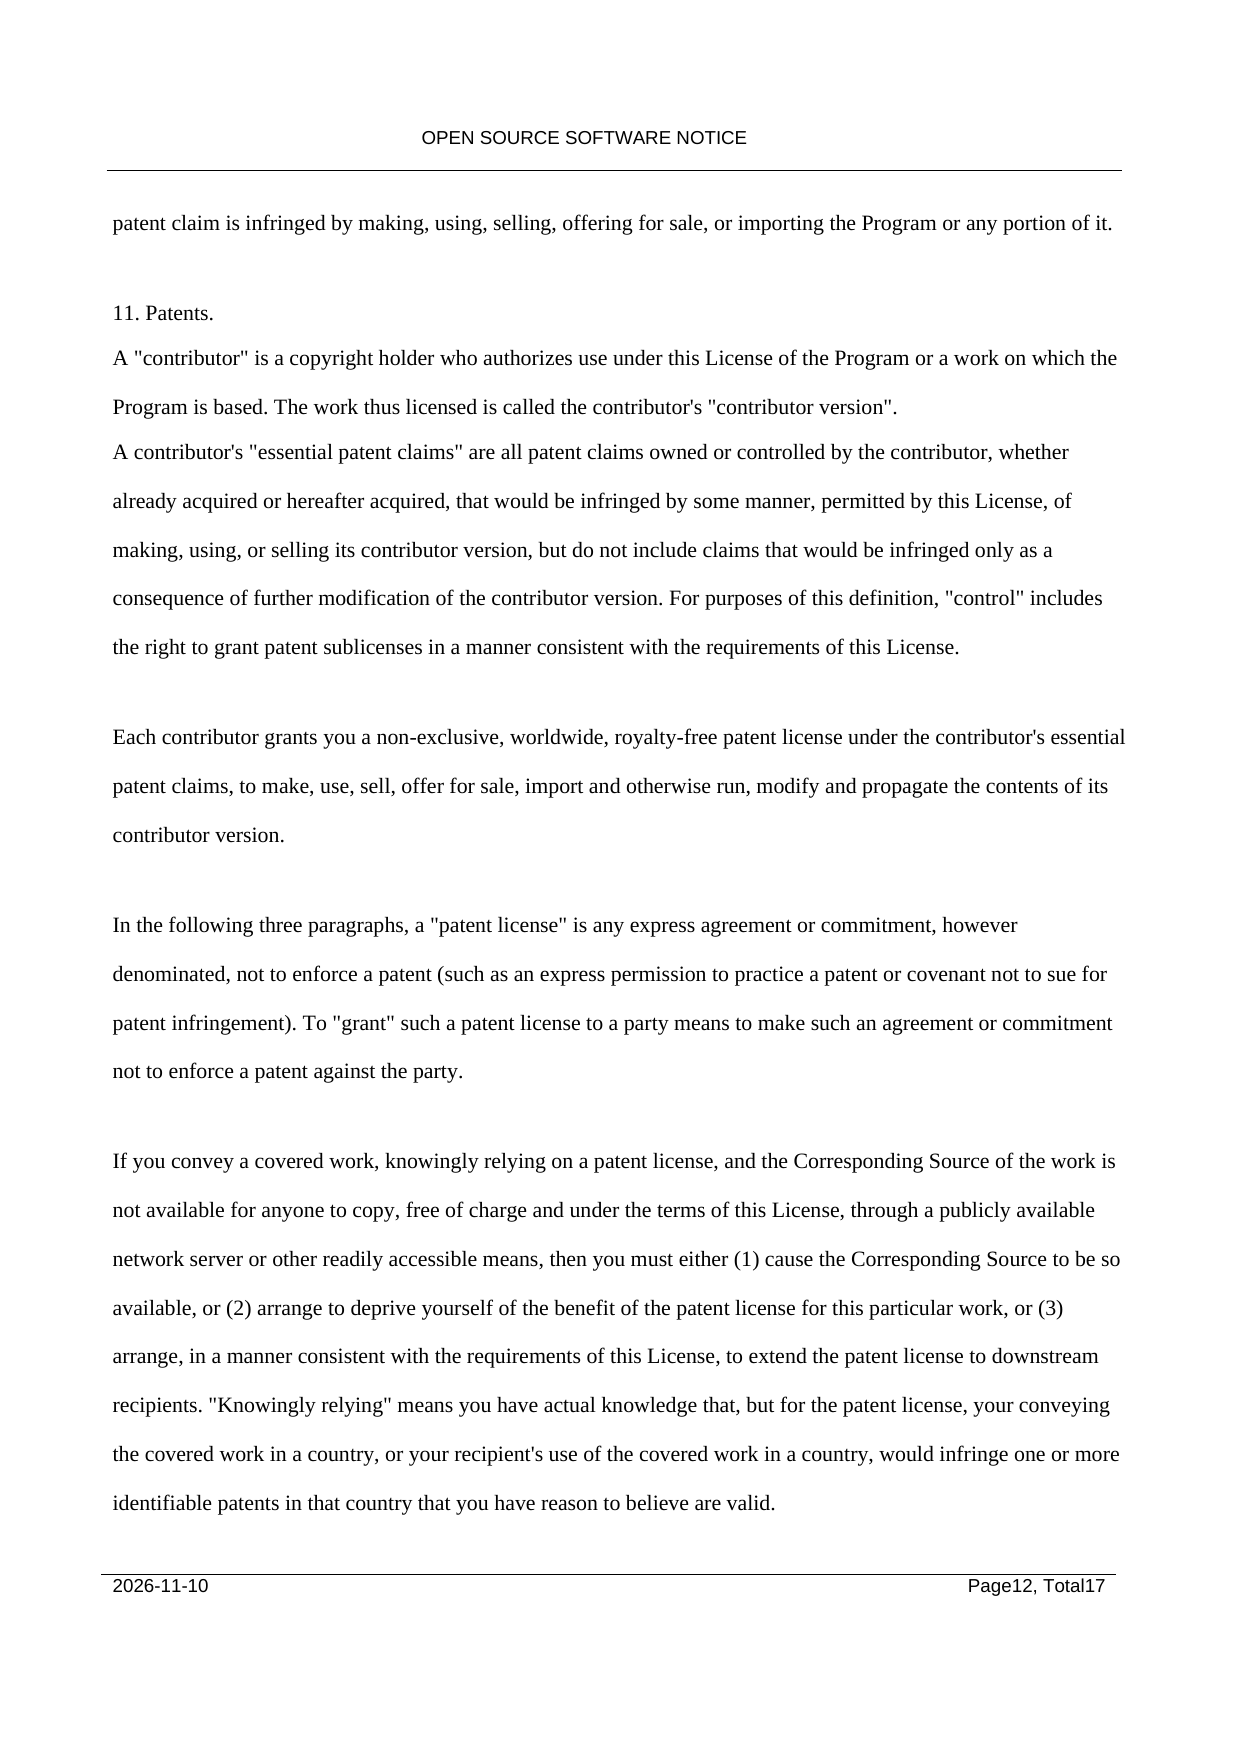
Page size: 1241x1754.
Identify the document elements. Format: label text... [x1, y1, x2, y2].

text In the following three paragraphs, a "patent license" is any express agreement or commitment, however denominated, not to enforce a patent (such as an express permission to practice a patent or covenant not to sue for patent infringement). To "grant" such a patent license to a party means to make such an agreement or commitment not to enforce a patent against the party. [112, 908, 1128, 1087]
text A "contributor" is a copyright holder who authorizes use under this License of the Program or a work on which the Program is based. The work thus licensed is called the contributor's "contributor version". [112, 342, 1128, 423]
text A contributor's "essential patent claims" are all patent claims owned or controlled by the contributor, whether already acquired or hereafter acquired, that would be infringed by some manner, permitted by this License, of making, using, or selling its contributor version, but do not include claims that would be infringed only as a consequence of further modification of the contributor version. For purposes of this definition, "control" includes the right to grant patent sublicenses in a manner consistent with the requirements of this License. [112, 436, 1128, 663]
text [112, 206, 1128, 239]
text If you convey a covered work, knowingly relying on a patent license, and the Corresponding Source of the work is not available for anyone to copy, free of charge and under the terms of this License, through a publicly available network server or other readily accessible means, then you must either (1) cause the Corresponding Source to be so available, or (2) arrange to deprive yourself of the benefit of the patent license for this particular work, or (3) arrange, in a manner consistent with the requirements of this License, to extend the patent license to downstream recipients. "Knowingly relying" means you have actual knowledge that, but for the patent license, your conveying the covered work in a country, or your recipient's use of the covered work in a country, would infringe one or more identifiable patents in that country that you have reason to believe are valid. [112, 1145, 1128, 1519]
text Each contributor grants you a non-exclusive, worldwide, royalty-free patent license under the contributor's essential patent claims, to make, use, sell, offer for sale, import and otherwise run, modify and propagate the contents of its contributor version. [112, 721, 1128, 851]
text 11. Patents. [112, 297, 1128, 329]
